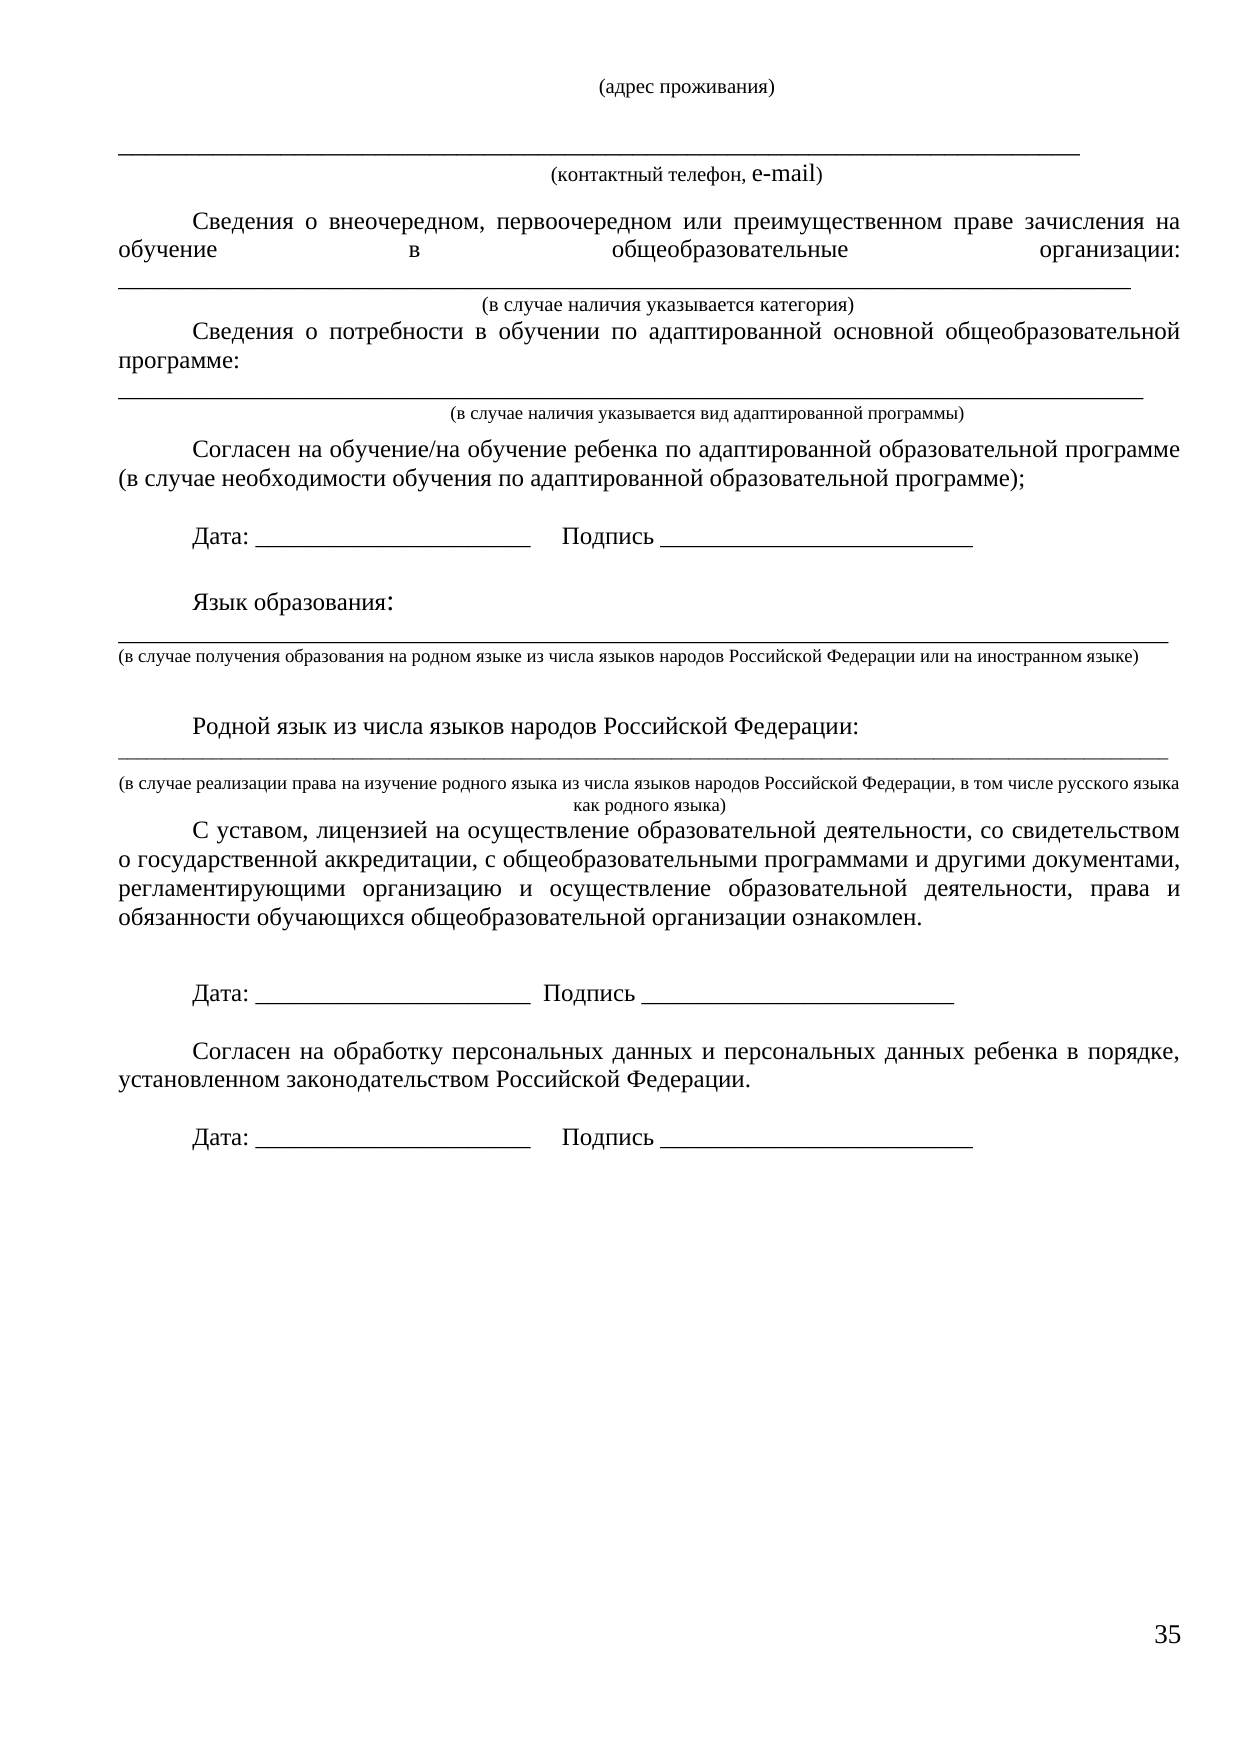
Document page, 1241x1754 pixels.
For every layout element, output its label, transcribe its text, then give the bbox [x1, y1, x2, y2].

text Дата: ______________________ Подпись _________________________ [118, 521, 1181, 549]
text (в случае наличия указывается вид адаптированной программы) [118, 402, 1181, 424]
text (в случае реализации права на изучение родного языка из числа языков народов Российской Федерации, в том числе русского языка как родного языка) [118, 772, 1181, 815]
text ________________________________________________________________________________________________________________ [118, 740, 1181, 762]
text Согласен на обучение/на обучение ребенка по адаптированной образовательной программе (в случае необходимости обучения по адаптированной образовательной программе); [118, 434, 1181, 492]
text (в случае наличия указывается категория) [118, 292, 1181, 316]
text Согласен на обработку персональных данных и персональных данных ребенка в порядке, установленном законодательством Российской Федерации. [118, 1036, 1181, 1093]
text Сведения о внеочередном, первоочередном или преимущественном праве зачисления на обучение в общеобразовательные организации: _________________________________________________________________________________ [118, 206, 1181, 292]
text Родной язык из числа языков народов Российской Федерации: [118, 711, 1181, 740]
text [118, 127, 1181, 158]
text (контактный телефон, е-mail) [118, 158, 1181, 187]
text Сведения о потребности в обучении по адаптированной основной общеобразовательной программе: __________________________________________________________________________________ [118, 316, 1181, 402]
text Дата: ______________________ Подпись _________________________ [118, 1122, 1181, 1151]
text Дата: ______________________ Подпись _________________________ [118, 978, 1181, 1007]
text С уставом, лицензией на осуществление образовательной деятельности, со свидетельством о государственной аккредитации, с общеобразовательными программами и другими документами, регламентирующими организацию и осуществление образовательной деятельности, права и обязанности обучающихся общеобразовательной организации ознакомлен. [118, 815, 1181, 930]
text ____________________________________________________________________________________ [118, 617, 1181, 645]
text Язык образования: [118, 583, 1181, 617]
text (в случае получения образования на родном языке из числа языков народов Российской Федерации или на иностранном языке) [118, 645, 1181, 667]
text (адрес проживания) [118, 74, 1181, 98]
